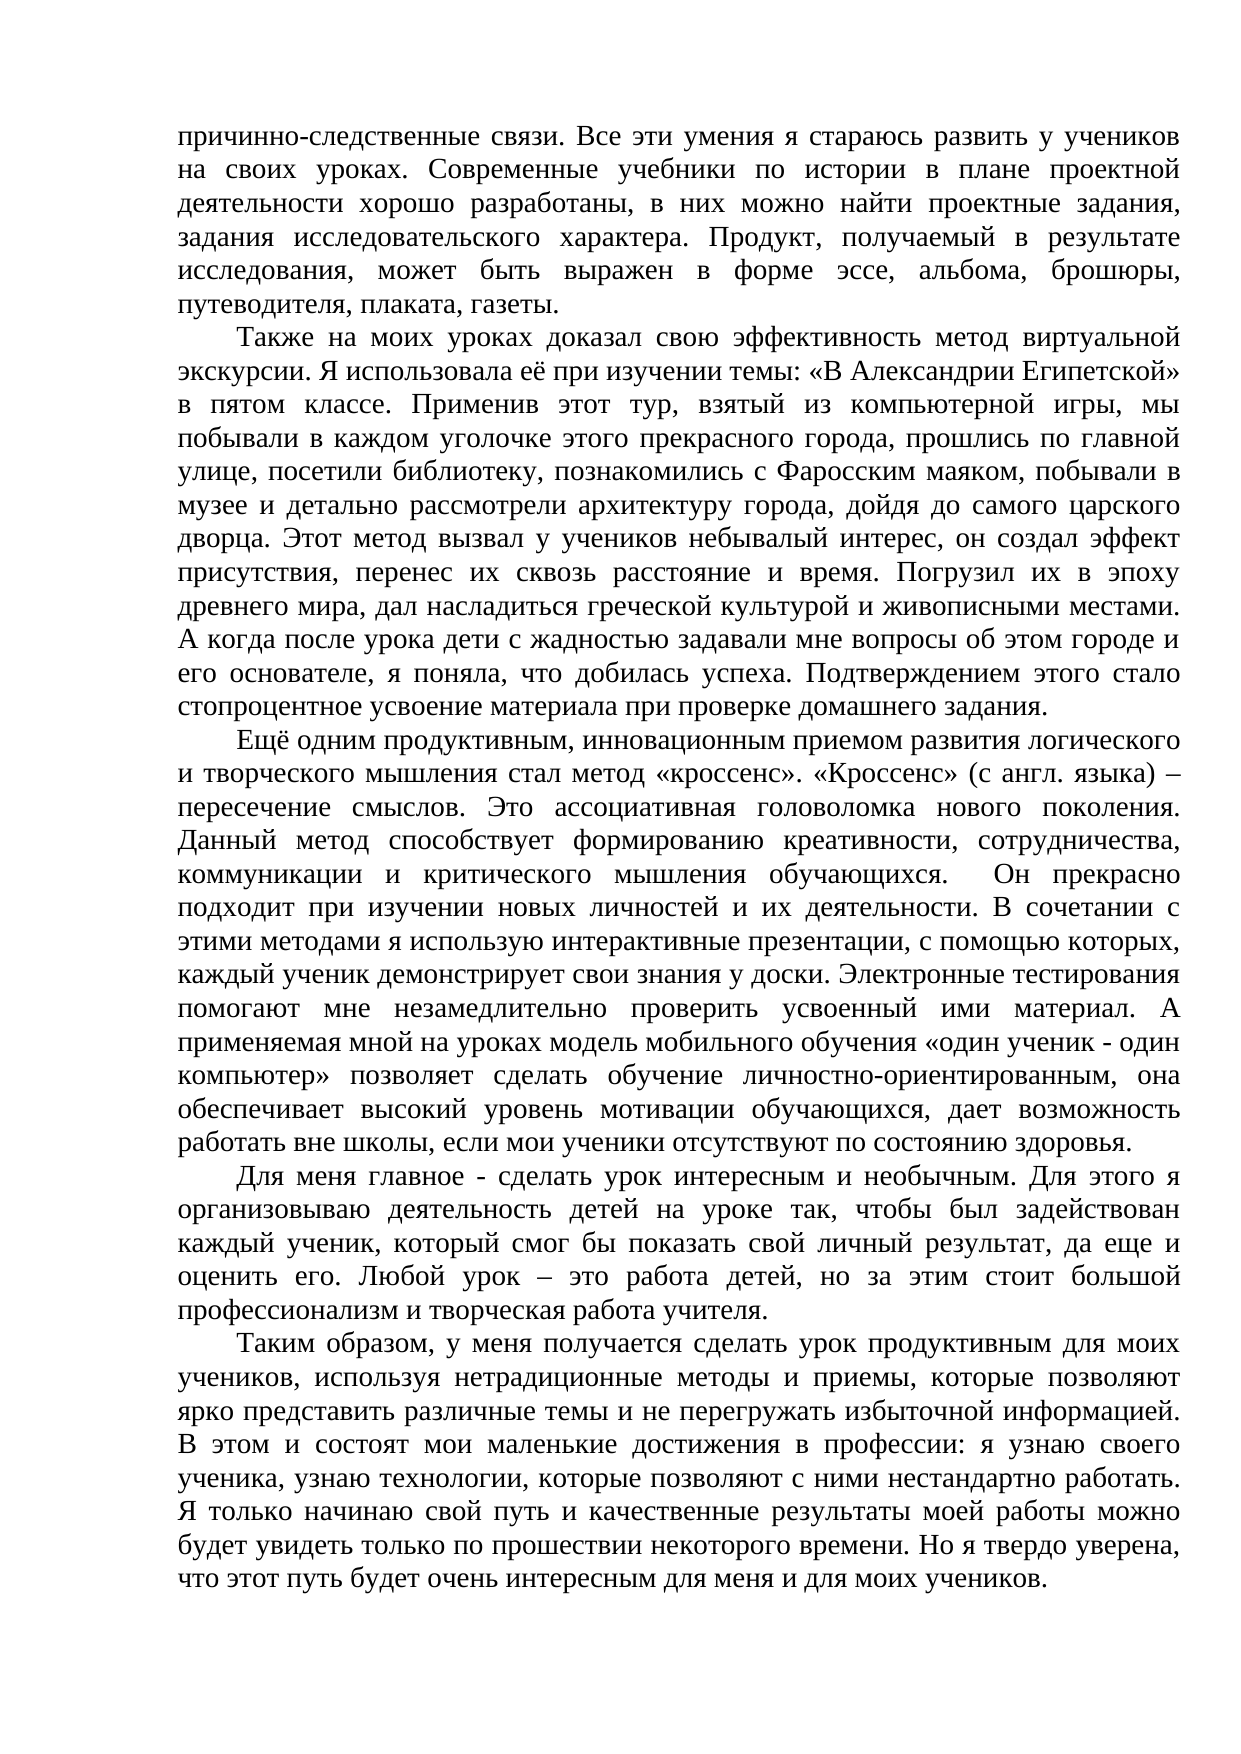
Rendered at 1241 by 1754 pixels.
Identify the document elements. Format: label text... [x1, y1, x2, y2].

text Таким образом, у меня получается сделать урок продуктивным для моих учеников, используя нетрадиционные методы и приемы, которые позволяют ярко представить различные темы и не перегружать избыточной информацией. В этом и состоят мои маленькие достижения в профессии: я узнаю своего ученика, узнаю технологии, которые позволяют с ними нестандартно работать. Я только начинаю свой путь и качественные результаты моей работы можно будет увидеть только по прошествии некоторого времени. Но я твердо уверена, что этот путь будет очень интересным для меня и для моих учеников. [177, 1326, 1181, 1594]
text Ещё одним продуктивным, инновационным приемом развития логического и творческого мышления стал метод «кроссенс». «Кроссенс» (с англ. языка) – пересечение смыслов. Это ассоциативная головоломка нового поколения. Данный метод способствует формированию креативности, сотрудничества, коммуникации и критического мышления обучающихся. Он прекрасно подходит при изучении новых личностей и их деятельности. В сочетании с этими методами я использую интерактивные презентации, с помощью которых, каждый ученик демонстрирует свои знания у доски. Электронные тестирования помогают мне незамедлительно проверить усвоенный ими материал. А применяемая мной на уроках модель мобильного обучения «один ученик - один компьютер» позволяет сделать обучение личностно-ориентированным, она обеспечивает высокий уровень мотивации обучающихся, дает возможность работать вне школы, если мои ученики отсутствуют по состоянию здоровья. [177, 722, 1181, 1158]
text Также на моих уроках доказал свою эффективность метод виртуальной экскурсии. Я использовала её при изучении темы: «В Александрии Египетской» в пятом классе. Применив этот тур, взятый из компьютерной игры, мы побывали в каждом уголочке этого прекрасного города, прошлись по главной улице, посетили библиотеку, познакомились с Фаросским маяком, побывали в музее и детально рассмотрели архитектуру города, дойдя до самого царского дворца. Этот метод вызвал у учеников небывалый интерес, он создал эффект присутствия, перенес их сквозь расстояние и время. Погрузил их в эпоху древнего мира, дал насладиться греческой культурой и живописными местами. А когда после урока дети с жадностью задавали мне вопросы об этом городе и его основателе, я поняла, что добилась успеха. Подтверждением этого стало стопроцентное усвоение материала при проверке домашнего задания. [177, 319, 1181, 722]
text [177, 118, 1181, 319]
text Для меня главное - сделать урок интересным и необычным. Для этого я организовываю деятельность детей на уроке так, чтобы был задействован каждый ученик, который смог бы показать свой личный результат, да еще и оценить его. Любой урок – это работа детей, но за этим стоит большой профессионализм и творческая работа учителя. [177, 1158, 1181, 1326]
